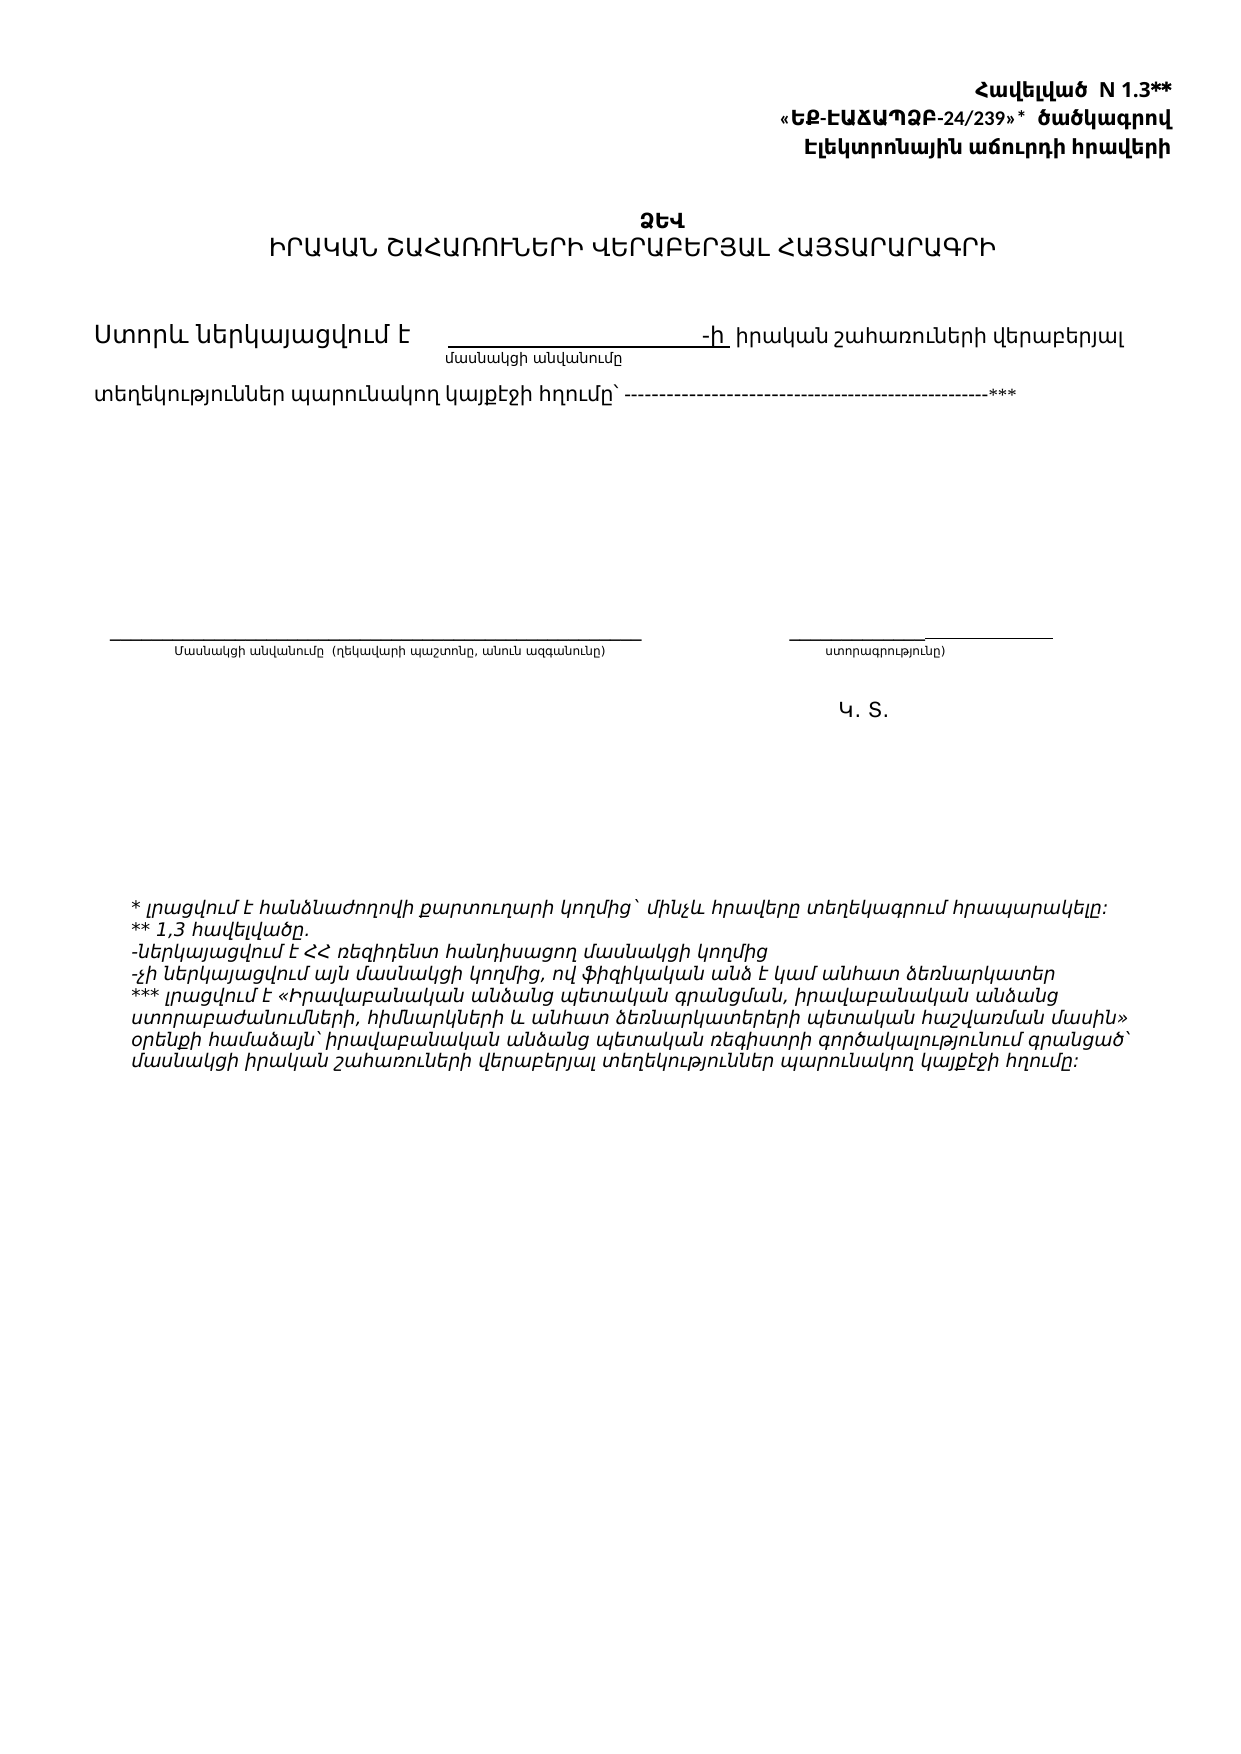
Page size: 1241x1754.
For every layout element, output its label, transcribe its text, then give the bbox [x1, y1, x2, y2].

text ___________________________________________________ _____________ Մասնակցի անվանումը (ղեկավարի պաշտոնը, անուն ազգանունը) ստորագրությունը) [94, 617, 1171, 669]
text ** 1,3 հավելվածը․ [131, 919, 1171, 941]
text Կ. Տ. [94, 698, 1171, 722]
text ՁԵՎ [94, 209, 1171, 233]
text Հավելված N 1.3** [94, 75, 1171, 103]
text -չի ներկայացվում այն մասնակցի կողմից, ով ֆիզիկական անձ է կամ անհատ ձեռնարկատեր [131, 963, 1171, 985]
text -ներկայացվում է ՀՀ ռեզիդենտ հանդիսացող մասնակցի կողմից [131, 941, 1171, 963]
text *** լրացվում է «Իրավաբանական անձանց պետական գրանցման, իրավաբանական անձանց ստորաբաժանումների, հիմնարկների և անհատ ձեռնարկատերերի պետական հաշվառման մասին» օրենքի համաձայն՝ իրավաբանական անձանց պետական ռեգիստրի գործակալությունում գրանցած՝ մասնակցի իրական շահառուների վերաբերյալ տեղեկություններ պարունակող կայքէջի հղումը: [131, 985, 1171, 1072]
text տեղեկություններ պարունակող կայքէջի հղումը՝ ----------------------------------------------------*** [94, 379, 1171, 408]
text ԻՐԱԿԱՆ ՇԱՀԱՌՈՒՆԵՐԻ ՎԵՐԱԲԵՐՅԱԼ ՀԱՅՏԱՐԱՐԱԳՐԻ [94, 233, 1171, 262]
text * լրացվում է հանձնաժողովի քարտուղարի կողմից` մինչև հրավերը տեղեկագրում հրապարակելը: [131, 897, 1171, 919]
text «ԵՔ-ԷԱՃԱՊՁԲ-24/239»* ծածկագրով [94, 103, 1171, 132]
text Ստորև ներկայացվում է -ի իրական շահառուների վերաբերյալ [94, 321, 1171, 350]
text Էլեկտրոնային աճուրդի հրավերի [94, 132, 1171, 160]
text մասնակցի անվանումը [94, 350, 1171, 379]
